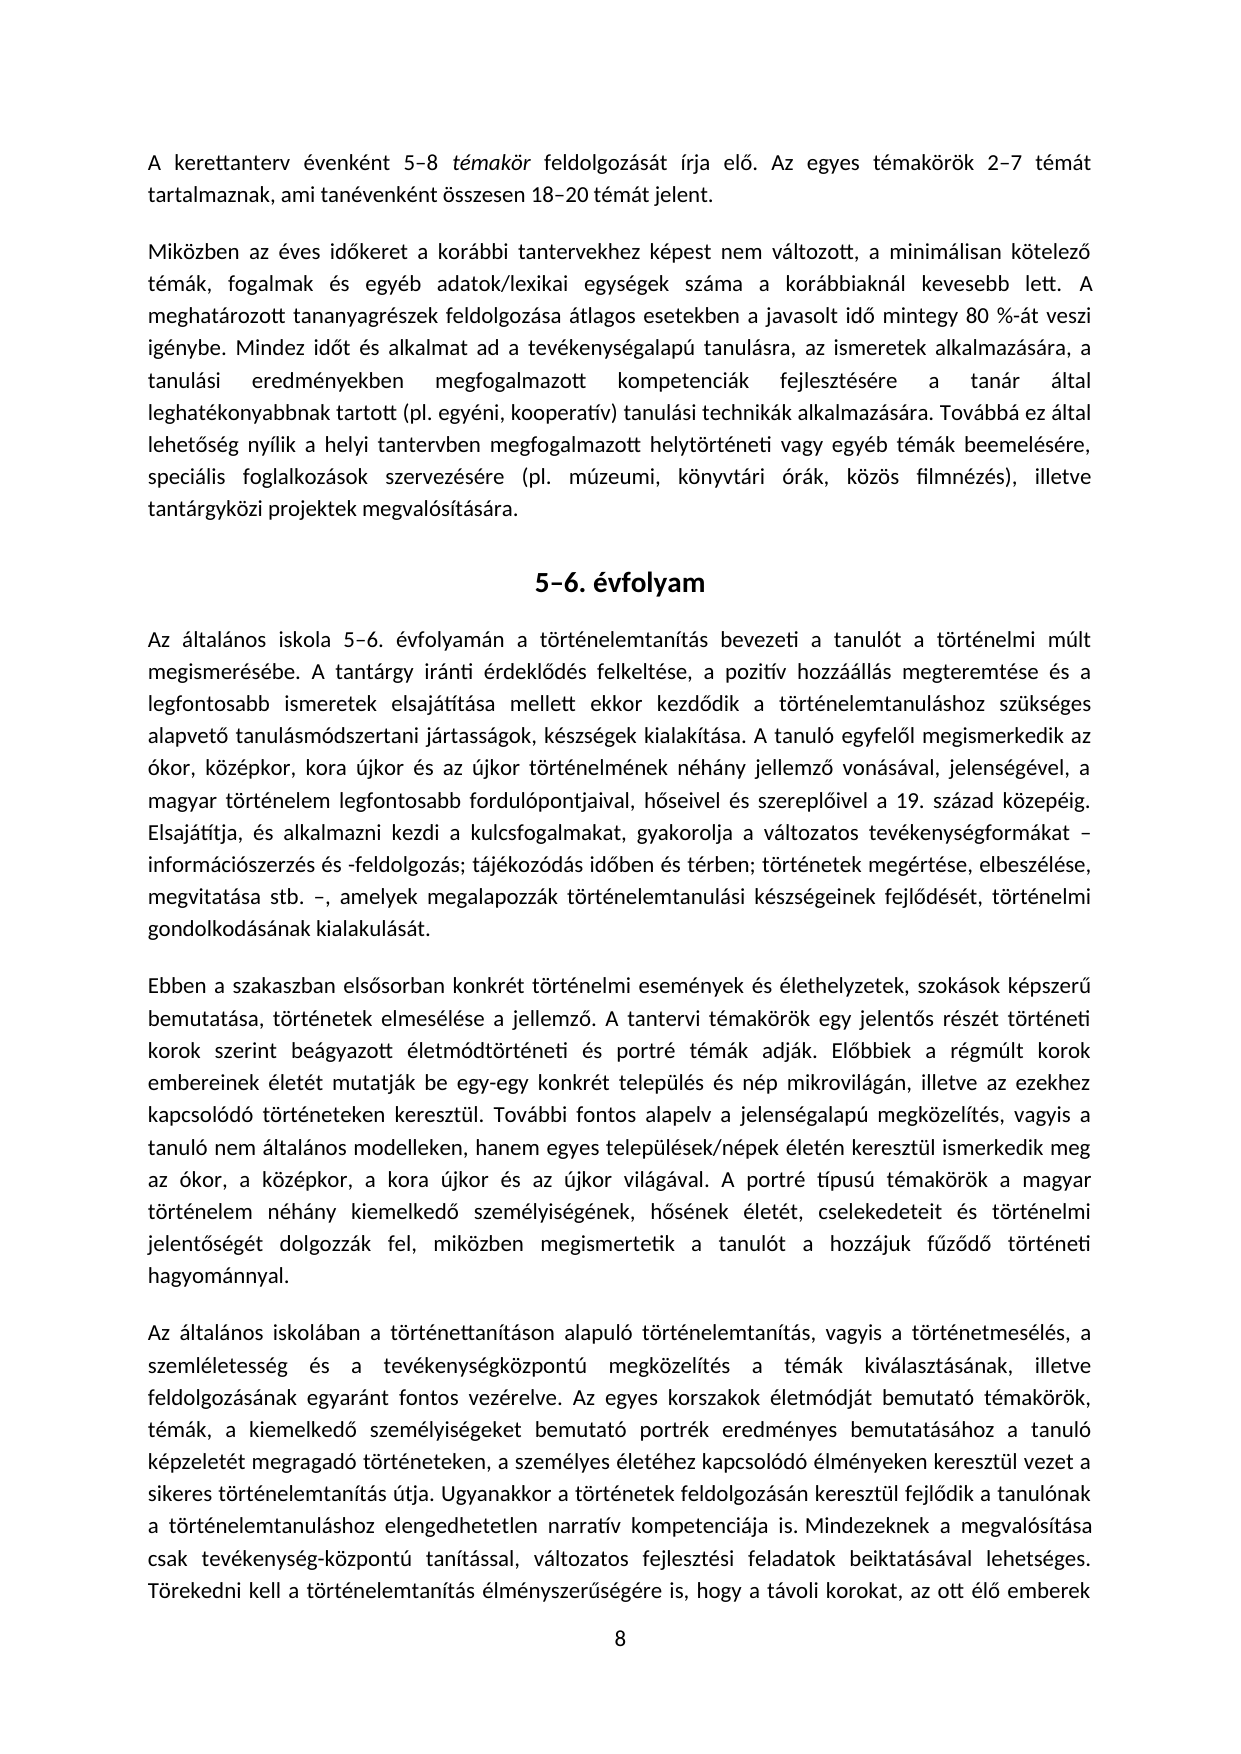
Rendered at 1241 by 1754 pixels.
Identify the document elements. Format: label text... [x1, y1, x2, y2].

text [148, 1318, 1093, 1604]
text 5–6. évfolyam [148, 564, 1093, 600]
text Az általános iskola 5–6. évfolyamán a történelemtanítás bevezeti a tanulót a történelmi múlt megismerésébe. A tantárgy iránti érdeklődés felkeltése, a pozitív hozzáállás megteremtése és a legfontosabb ismeretek elsajátítása mellett ekkor kezdődik a történelemtanuláshoz szükséges alapvető tanulásmódszertani jártasságok, készségek kialakítása. A tanuló egyfelől megismerkedik az ókor, középkor, kora újkor és az újkor történelmének néhány jellemző vonásával, jelenségével, a magyar történelem legfontosabb fordulópontjaival, hőseivel és szereplőivel a 19. század közepéig. Elsajátítja, és alkalmazni kezdi a kulcsfogalmakat, gyakorolja a változatos tevékenységformákat – információszerzés és -feldolgozás; tájékozódás időben és térben; történetek megértése, elbeszélése, megvitatása stb. –, amelyek megalapozzák történelemtanulási készségeinek fejlődését, történelmi gondolkodásának kialakulását. [148, 625, 1093, 942]
text Miközben az éves időkeret a korábbi tantervekhez képest nem változott, a minimálisan kötelező témák, fogalmak és egyéb adatok/lexikai egységek száma a korábbiaknál kevesebb lett. A meghatározott tananyagrészek feldolgozása átlagos esetekben a javasolt idő mintegy 80 %-át veszi igénybe. Mindez időt és alkalmat ad a tevékenységalapú tanulásra, az ismeretek alkalmazására, a tanulási eredményekben megfogalmazott kompetenciák fejlesztésére a tanár által leghatékonyabbnak tartott (pl. egyéni, kooperatív) tanulási technikák alkalmazására. Továbbá ez által lehetőség nyílik a helyi tantervben megfogalmazott helytörténeti vagy egyéb témák beemelésére, speciális foglalkozások szervezésére (pl. múzeumi, könyvtári órák, közös filmnézés), illetve tantárgyközi projektek megvalósítására. [148, 329, 1093, 522]
text A kerettanterv évenként 5–8 témakör feldolgozását írja elő. Az egyes témakörök 2–7 témát tartalmaznak, ami tanévenként összesen 18–20 témát jelent. [148, 148, 1093, 208]
text Ebben a szakaszban elsősorban konkrét történelmi események és élethelyzetek, szokások képszerű bemutatása, történetek elmesélése a jellemző. A tantervi témakörök egy jelentős részét történeti korok szerint beágyazott életmódtörténeti és portré témák adják. Előbbiek a régmúlt korok embereinek életét mutatják be egy-egy konkrét település és nép mikrovilágán, illetve az ezekhez kapcsolódó történeteken keresztül. További fontos alapelv a jelenségalapú megközelítés, vagyis a tanuló nem általános modelleken, hanem egyes települések/népek életén keresztül ismerkedik meg az ókor, a középkor, a kora újkor és az újkor világával. A portré típusú témakörök a magyar történelem néhány kiemelkedő személyiségének, hősének életét, cselekedeteit és történelmi jelentőségét dolgozzák fel, miközben megismertetik a tanulót a hozzájuk fűződő történeti hagyománnyal. [148, 972, 1093, 1289]
text Miközben az éves időkeret a korábbi tantervekhez képest nem változott, a minimálisan kötelező témák, fogalmak és egyéb adatok/lexikai egységek száma a korábbiaknál kevesebb lett. A meghatározott tananyagrészek feldolgozása átlagos esetekben a javasolt idő mintegy 80 %-át veszi igénybe. Mindez időt és alkalmat ad a tevékenységalapú tanulásra, az ismeretek alkalmazására, a tanulási eredményekben megfogalmazott kompetenciák fejlesztésére a tanár által leghatékonyabbnak tartott (pl. egyéni, kooperatív) tanulási technikák alkalmazására. Továbbá ez által lehetőség nyílik a helyi tantervben megfogalmazott helytörténeti vagy egyéb témák beemelésére, speciális foglalkozások szervezésére (pl. múzeumi, könyvtári órák, közös filmnézés), illetve tantárgyközi projektek megvalósítására. [148, 237, 1093, 301]
